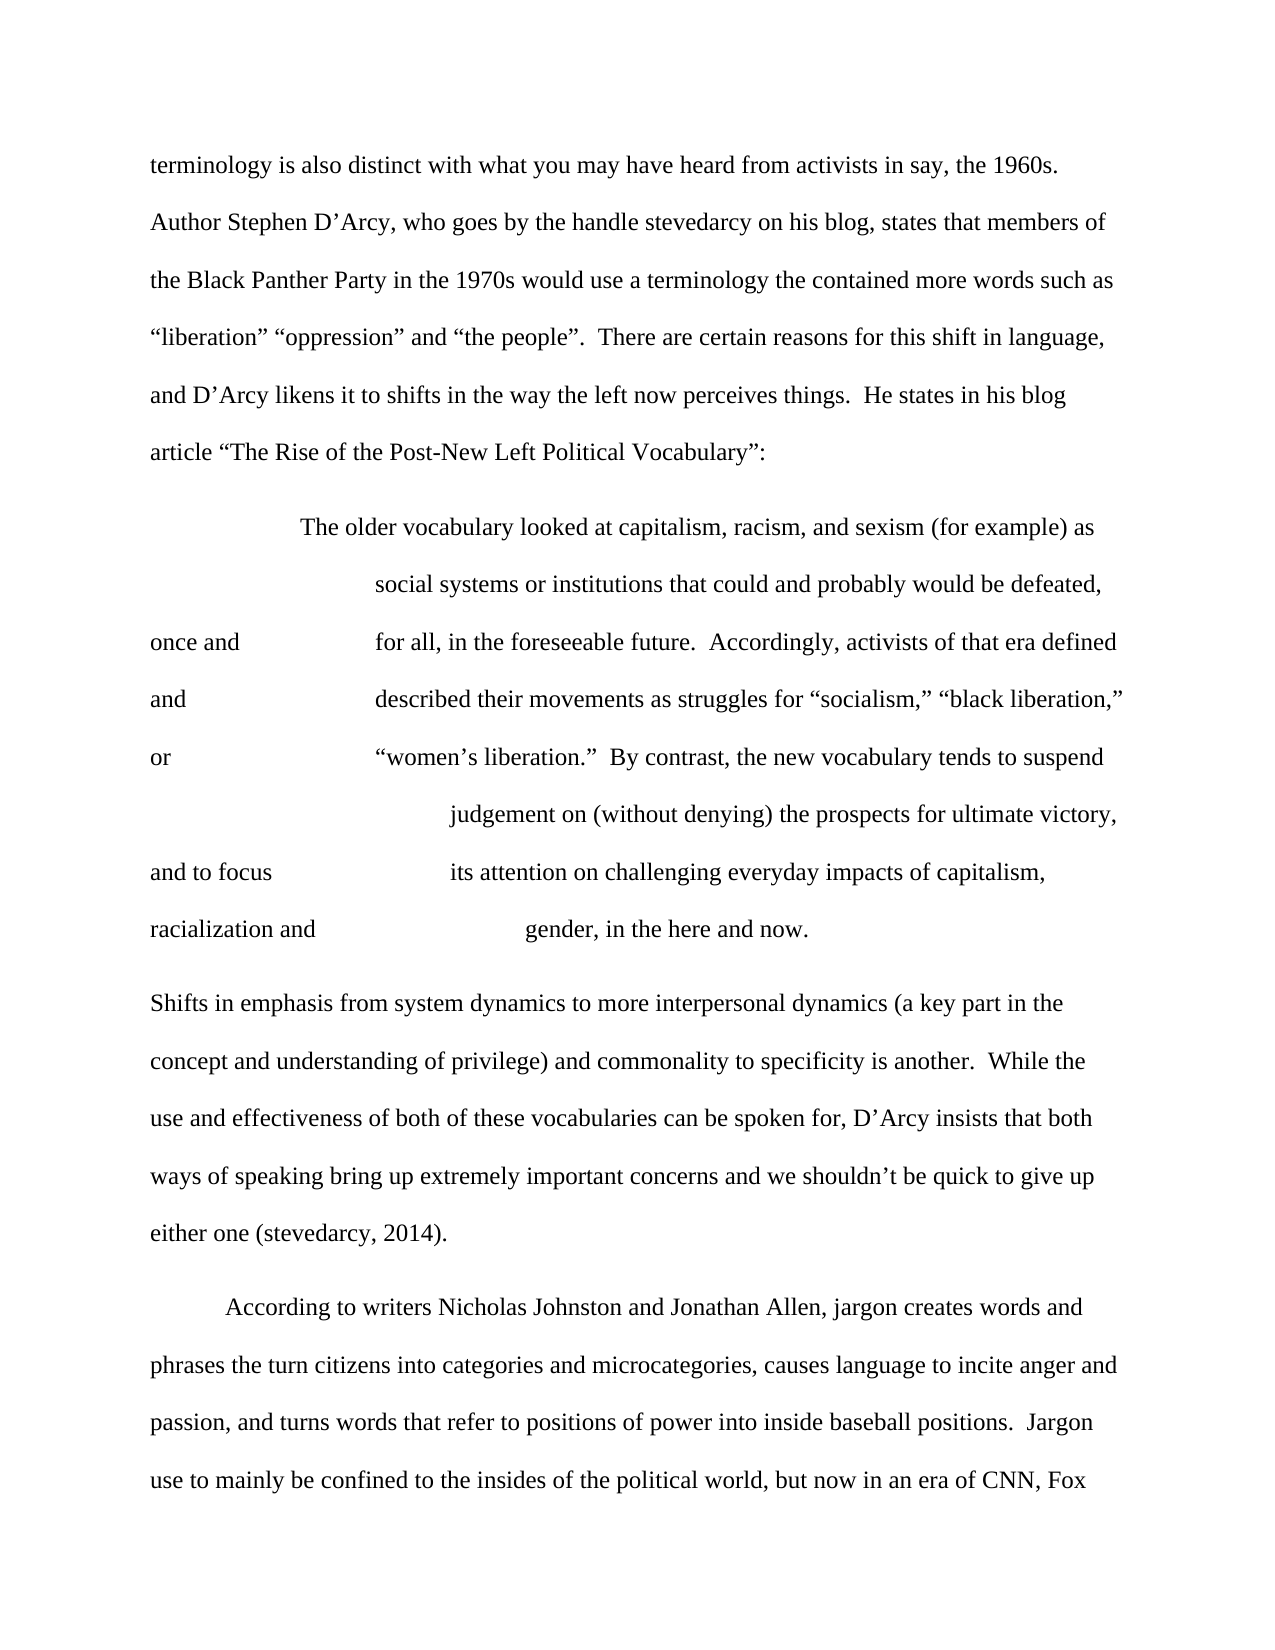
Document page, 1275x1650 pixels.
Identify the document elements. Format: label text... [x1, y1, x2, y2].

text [150, 150, 1125, 466]
text Shifts in emphasis from system dynamics to more interpersonal dynamics (a key part in the concept and understanding of privilege) and commonality to specificity is another. While the use and effectiveness of both of these vocabularies can be spoken for, D’Arcy insists that both ways of speaking bring up extremely important concerns and we shouldn’t be quick to give up either one (stevedarcy, 2014). [150, 988, 1125, 1247]
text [150, 1292, 1125, 1494]
text The older vocabulary looked at capitalism, racism, and sexism (for example) as social systems or institutions that could and probably would be defeated, once and for all, in the foreseeable future. Accordingly, activists of that era defined and described their movements as struggles for “socialism,” “black liberation,” or “women’s liberation.” By contrast, the new vocabulary tends to suspend judgement on (without denying) the prospects for ultimate victory, and to focus its attention on challenging everyday impacts of capitalism, racialization and gender, in the here and now. [150, 512, 1125, 943]
